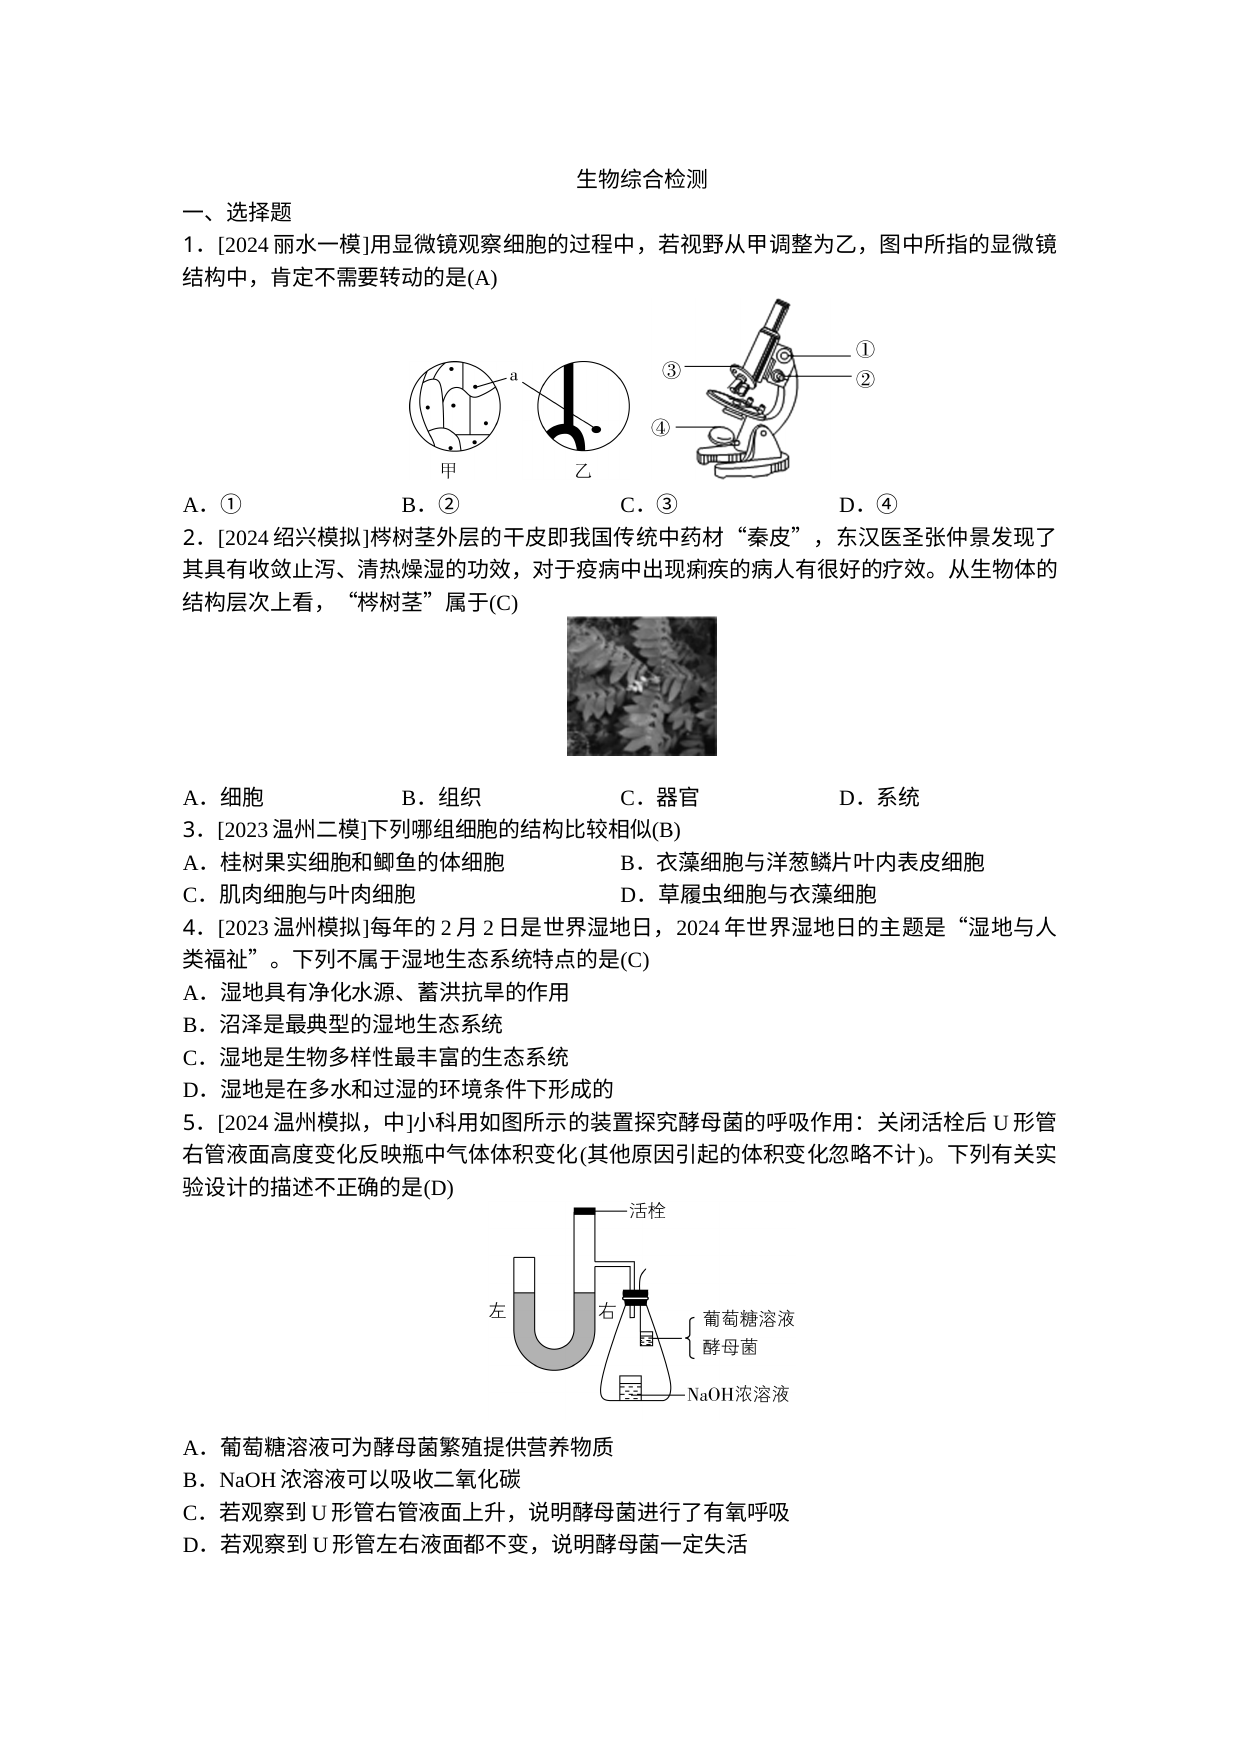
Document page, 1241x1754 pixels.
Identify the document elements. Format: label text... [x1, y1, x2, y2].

text C．湿地是生物多样性最丰富的生态系统 [183, 1039, 1058, 1072]
text A．湿地具有净化水源、蓄洪抗旱的作用 [183, 974, 1058, 1007]
text 2．[2024绍兴模拟]梣树茎外层的干皮即我国传统中药材“秦皮”，东汉医圣张仲景发现了其具有收敛止泻、清热燥湿的功效，对于疫病中出现痢疾的病人有很好的疗效。从生物体的结构层次上看，“梣树茎”属于(C) [183, 519, 1058, 617]
text A．细胞 B．组织 C．器官 D．系统 [183, 779, 1058, 812]
picture [651, 298, 875, 480]
picture [409, 361, 518, 480]
text B．沼泽是最典型的湿地生态系统 [183, 1007, 1058, 1039]
text 一、选择题 [183, 194, 1058, 227]
text D．湿地是在多水和过湿的环境条件下形成的 [183, 1072, 1058, 1104]
text C．肌肉细胞与叶肉细胞 D．草履虫细胞与衣藻细胞 [183, 877, 1058, 909]
text C．若观察到U形管右管液面上升，说明酵母菌进行了有氧呼吸 [183, 1494, 1058, 1527]
text D．若观察到U形管左右液面都不变，说明酵母菌一定失活 [183, 1527, 1058, 1559]
text 生物综合检测 [183, 162, 1058, 194]
text 1．[2024丽水一模]用显微镜观察细胞的过程中，若视野从甲调整为乙，图中所指的显微镜结构中，肯定不需要转动的是(A) [183, 227, 1058, 292]
text A．① B．② C．③ D．④ [183, 487, 1058, 519]
text 4．[2023温州模拟]每年的2月2日是世界湿地日，2024年世界湿地日的主题是“湿地与人类福祉”。下列不属于湿地生态系统特点的是(C) [183, 909, 1058, 974]
picture [522, 361, 630, 480]
text 5．[2024温州模拟，中]小科用如图所示的装置探究酵母菌的呼吸作用：关闭活栓后U形管右管液面高度变化反映瓶中气体体积变化(其他原因引起的体积变化忽略不计)。下列有关实验设计的描述不正确的是(D) [183, 1104, 1058, 1202]
picture [567, 616, 717, 756]
text B．NaOH浓溶液可以吸收二氧化碳 [183, 1462, 1058, 1494]
picture [488, 1201, 796, 1420]
text A．葡萄糖溶液可为酵母菌繁殖提供营养物质 [183, 1429, 1058, 1462]
text 3．[2023温州二模]下列哪组细胞的结构比较相似(B) [183, 812, 1058, 844]
text A．桂树果实细胞和鲫鱼的体细胞 B．衣藻细胞与洋葱鳞片叶内表皮细胞 [183, 844, 1058, 877]
